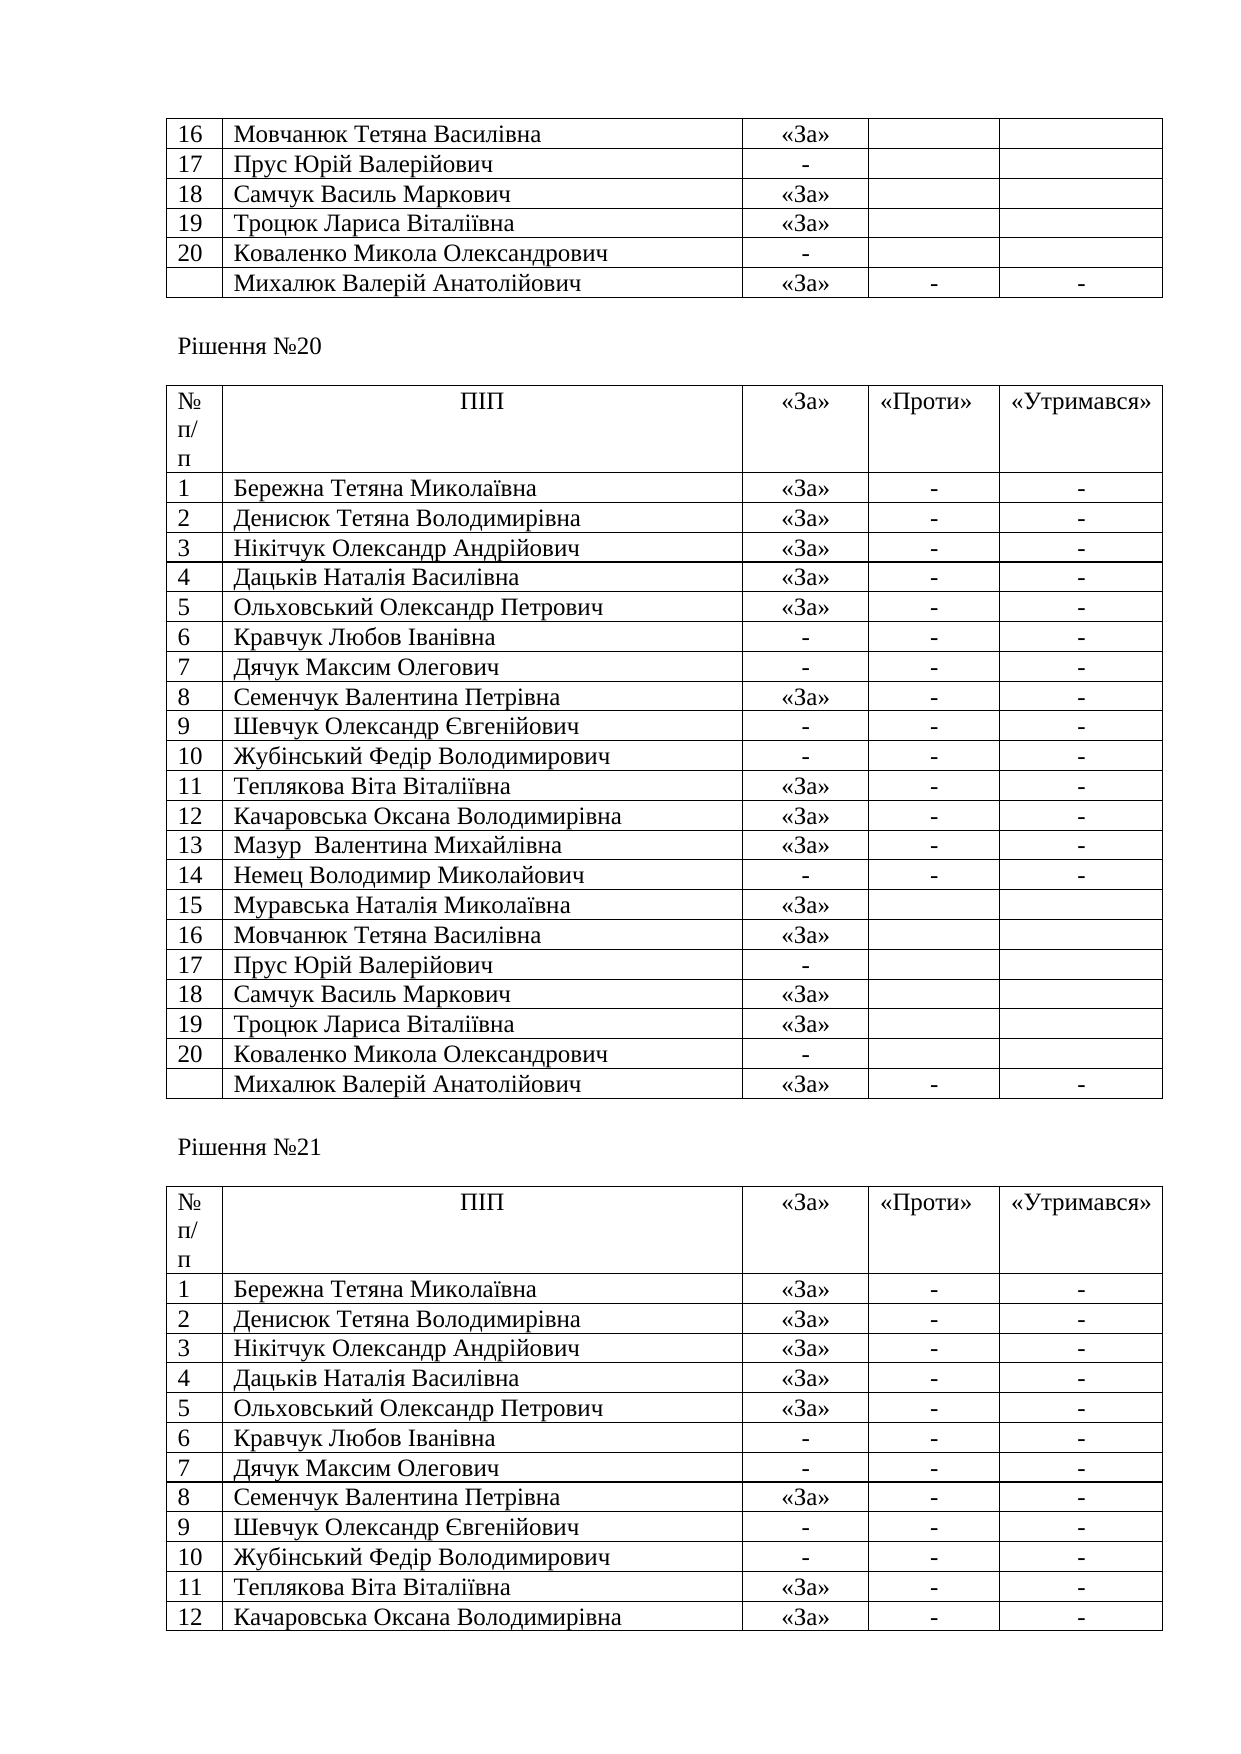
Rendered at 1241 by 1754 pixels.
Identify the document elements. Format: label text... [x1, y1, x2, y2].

table_cell [1000, 1009, 1162, 1038]
table_cell Муравська Наталія Миколаївна [223, 890, 742, 919]
table_cell - [869, 1453, 999, 1481]
table_cell «За» [743, 831, 868, 859]
table_cell - [743, 1039, 868, 1068]
table_cell 2 [167, 1304, 222, 1332]
table_cell [869, 980, 999, 1008]
table_cell 10 [167, 741, 222, 770]
table_cell 7 [167, 652, 222, 681]
table_cell «За» [743, 592, 868, 621]
table_cell Дацьків Наталія Василівна [223, 1363, 742, 1392]
table_cell [869, 119, 999, 148]
table_cell 7 [167, 1453, 222, 1481]
table_cell - [1000, 1423, 1162, 1452]
table_cell «За» [743, 533, 868, 561]
table_cell - [869, 1304, 999, 1332]
table_cell «За» [743, 268, 868, 297]
table_cell [869, 149, 999, 178]
table_cell 19 [167, 209, 222, 237]
table_cell - [869, 268, 999, 297]
table_cell - [869, 1393, 999, 1422]
table_cell - [869, 592, 999, 621]
table_cell - [869, 801, 999, 829]
table_cell Теплякова Віта Віталіївна [223, 771, 742, 800]
table_cell - [1000, 1572, 1162, 1601]
table_cell - [743, 1542, 868, 1571]
table_cell [1000, 950, 1162, 978]
table_cell - [1000, 1483, 1162, 1511]
table_cell [869, 1039, 999, 1068]
table_cell Теплякова Віта Віталіївна [223, 1572, 742, 1601]
table_cell - [869, 831, 999, 859]
table_cell 1 [167, 473, 222, 502]
table_cell Семенчук Валентина Петрівна [223, 682, 742, 710]
table_cell Дацьків Наталія Василівна [223, 563, 742, 591]
table_cell «За» [743, 890, 868, 919]
table_cell 5 [167, 1393, 222, 1422]
table_cell Ольховський Олександр Петрович [223, 592, 742, 621]
table_cell [1000, 890, 1162, 919]
table_cell - [1000, 592, 1162, 621]
table_cell «За» [743, 503, 868, 532]
table_cell - [743, 1453, 868, 1481]
table_cell Михалюк Валерій Анатолійович [223, 268, 742, 297]
table_cell «За» [743, 1393, 868, 1422]
table_cell 19 [167, 1009, 222, 1038]
table_cell [167, 268, 222, 297]
table_cell - [869, 741, 999, 770]
table_header «Проти» [869, 386, 999, 472]
table_cell - [869, 533, 999, 561]
table_cell - [1000, 1274, 1162, 1303]
table_cell «За» [743, 1483, 868, 1511]
table_cell - [1000, 771, 1162, 800]
table_cell [869, 920, 999, 949]
table_cell 4 [167, 563, 222, 591]
table_cell 16 [167, 119, 222, 148]
table_cell - [1000, 268, 1162, 297]
table_cell [869, 890, 999, 919]
table_cell 8 [167, 1483, 222, 1511]
table_header «Утримався» [1000, 1187, 1162, 1273]
table_cell Мазур Валентина Михайлівна [223, 831, 742, 859]
table_cell Троцюк Лариса Віталіївна [223, 209, 742, 237]
table_cell - [869, 1363, 999, 1392]
table_header № п/п [167, 386, 222, 472]
table_cell - [1000, 1542, 1162, 1571]
table_cell - [743, 950, 868, 978]
table_cell Шевчук Олександр Євгенійович [223, 1512, 742, 1541]
table_cell - [1000, 652, 1162, 681]
table_cell 11 [167, 1572, 222, 1601]
table_cell [1000, 209, 1162, 237]
table_cell 13 [167, 831, 222, 859]
table_cell - [1000, 682, 1162, 710]
table_cell [869, 179, 999, 207]
table_cell - [1000, 1069, 1162, 1098]
table_cell - [1000, 503, 1162, 532]
table_cell Качаровська Оксана Володимирівна [223, 1602, 742, 1630]
table_cell «За» [743, 119, 868, 148]
table_cell - [743, 1423, 868, 1452]
table_header «За» [743, 386, 868, 472]
table_cell 9 [167, 1512, 222, 1541]
table_cell Троцюк Лариса Віталіївна [223, 1009, 742, 1038]
table_cell - [869, 1069, 999, 1098]
table_cell - [1000, 1363, 1162, 1392]
table_cell - [743, 711, 868, 740]
table_cell Мовчанюк Тетяна Василівна [223, 920, 742, 949]
table_cell - [1000, 711, 1162, 740]
table_cell 4 [167, 1363, 222, 1392]
table_cell [1000, 920, 1162, 949]
table_cell - [743, 622, 868, 651]
table_cell - [1000, 860, 1162, 889]
table_cell «За» [743, 920, 868, 949]
table_cell 3 [167, 533, 222, 561]
table_cell «За» [743, 980, 868, 1008]
table_cell - [869, 1512, 999, 1541]
table_cell 18 [167, 980, 222, 1008]
table_cell Самчук Василь Маркович [223, 980, 742, 1008]
table_cell «За» [743, 801, 868, 829]
text Рішення №20 [177, 331, 1152, 360]
table_cell «За» [743, 1334, 868, 1362]
table_cell 8 [167, 682, 222, 710]
table_cell 15 [167, 890, 222, 919]
table_cell 1 [167, 1274, 222, 1303]
table_cell - [869, 503, 999, 532]
table_cell - [869, 1542, 999, 1571]
table_cell «За» [743, 1602, 868, 1630]
table_cell - [1000, 801, 1162, 829]
table_header «Проти» [869, 1187, 999, 1273]
table_cell Дячук Максим Олегович [223, 1453, 742, 1481]
table_cell Жубінський Федір Володимирович [223, 741, 742, 770]
table_cell Денисюк Тетяна Володимирівна [223, 503, 742, 532]
table_cell «За» [743, 209, 868, 237]
table_cell - [869, 652, 999, 681]
table_cell Денисюк Тетяна Володимирівна [223, 1304, 742, 1332]
table_cell 17 [167, 149, 222, 178]
table_cell Бережна Тетяна Миколаївна [223, 473, 742, 502]
table_cell «За» [743, 1572, 868, 1601]
table_cell Немец Володимир Миколайович [223, 860, 742, 889]
table_cell 18 [167, 179, 222, 207]
table_cell Качаровська Оксана Володимирівна [223, 801, 742, 829]
table_cell - [869, 771, 999, 800]
table_cell - [869, 622, 999, 651]
table_cell 10 [167, 1542, 222, 1571]
table_cell - [1000, 1602, 1162, 1630]
table_cell «За» [743, 179, 868, 207]
table_cell - [743, 860, 868, 889]
table_cell «За» [743, 1069, 868, 1098]
table_cell - [743, 238, 868, 267]
table_cell Кравчук Любов Іванівна [223, 1423, 742, 1452]
table_cell - [869, 1572, 999, 1601]
table_cell [1000, 980, 1162, 1008]
table_cell - [1000, 1393, 1162, 1422]
table_cell Ольховський Олександр Петрович [223, 1393, 742, 1422]
table_cell Кравчук Любов Іванівна [223, 622, 742, 651]
table_cell Шевчук Олександр Євгенійович [223, 711, 742, 740]
table_cell 6 [167, 622, 222, 651]
table_cell «За» [743, 682, 868, 710]
table_cell Михалюк Валерій Анатолійович [223, 1069, 742, 1098]
table_cell 3 [167, 1334, 222, 1362]
table_cell - [869, 1274, 999, 1303]
table_cell - [743, 741, 868, 770]
table_cell 11 [167, 771, 222, 800]
table_cell - [869, 563, 999, 591]
table_cell - [743, 1512, 868, 1541]
table_cell «За» [743, 563, 868, 591]
table_cell «За» [743, 473, 868, 502]
table_cell - [1000, 1453, 1162, 1481]
table_cell 6 [167, 1423, 222, 1452]
text Рішення №21 [177, 1132, 1152, 1161]
table_cell Дячук Максим Олегович [223, 652, 742, 681]
table_cell Нікітчук Олександр Андрійович [223, 533, 742, 561]
table_cell Бережна Тетяна Миколаївна [223, 1274, 742, 1303]
table_header ПІП [223, 386, 742, 472]
table_cell - [869, 1423, 999, 1452]
table_cell [1000, 149, 1162, 178]
table_cell [1000, 238, 1162, 267]
table_cell - [869, 1602, 999, 1630]
table_cell 17 [167, 950, 222, 978]
table_cell - [1000, 1512, 1162, 1541]
table_cell Нікітчук Олександр Андрійович [223, 1334, 742, 1362]
table_cell - [869, 860, 999, 889]
table_cell [869, 1009, 999, 1038]
table_header «Утримався» [1000, 386, 1162, 472]
table_header ПІП [223, 1187, 742, 1273]
table_cell - [869, 1483, 999, 1511]
table_cell [167, 1069, 222, 1098]
table_cell «За» [743, 1009, 868, 1038]
table_cell 9 [167, 711, 222, 740]
table_cell [1000, 1039, 1162, 1068]
table_cell - [1000, 1334, 1162, 1362]
table_cell Семенчук Валентина Петрівна [223, 1483, 742, 1511]
table_cell 20 [167, 238, 222, 267]
table_cell 12 [167, 801, 222, 829]
table_cell - [869, 1334, 999, 1362]
table_cell - [1000, 622, 1162, 651]
table_cell Прус Юрій Валерійович [223, 950, 742, 978]
table_cell [869, 209, 999, 237]
table_cell - [1000, 831, 1162, 859]
table_cell Жубінський Федір Володимирович [223, 1542, 742, 1571]
table_cell - [869, 682, 999, 710]
table_cell 20 [167, 1039, 222, 1068]
table_cell 2 [167, 503, 222, 532]
table_cell - [1000, 473, 1162, 502]
table_cell - [1000, 1304, 1162, 1332]
table_cell «За» [743, 1304, 868, 1332]
table_cell - [743, 652, 868, 681]
table_header «За» [743, 1187, 868, 1273]
table_cell 12 [167, 1602, 222, 1630]
table_cell Коваленко Микола Олександрович [223, 1039, 742, 1068]
table_cell - [743, 149, 868, 178]
table_cell [1000, 119, 1162, 148]
table_cell [1000, 179, 1162, 207]
table_header № п/п [167, 1187, 222, 1273]
table_cell Мовчанюк Тетяна Василівна [223, 119, 742, 148]
table_cell - [869, 473, 999, 502]
table_cell - [1000, 563, 1162, 591]
table_cell «За» [743, 1363, 868, 1392]
table_cell 14 [167, 860, 222, 889]
table_cell - [1000, 533, 1162, 561]
table_cell Прус Юрій Валерійович [223, 149, 742, 178]
table_cell - [869, 711, 999, 740]
table_cell 16 [167, 920, 222, 949]
table_cell [869, 238, 999, 267]
table_cell «За» [743, 1274, 868, 1303]
table_cell 5 [167, 592, 222, 621]
table_cell «За» [743, 771, 868, 800]
table_cell Коваленко Микола Олександрович [223, 238, 742, 267]
table_cell Самчук Василь Маркович [223, 179, 742, 207]
table_cell - [1000, 741, 1162, 770]
table_cell [869, 950, 999, 978]
